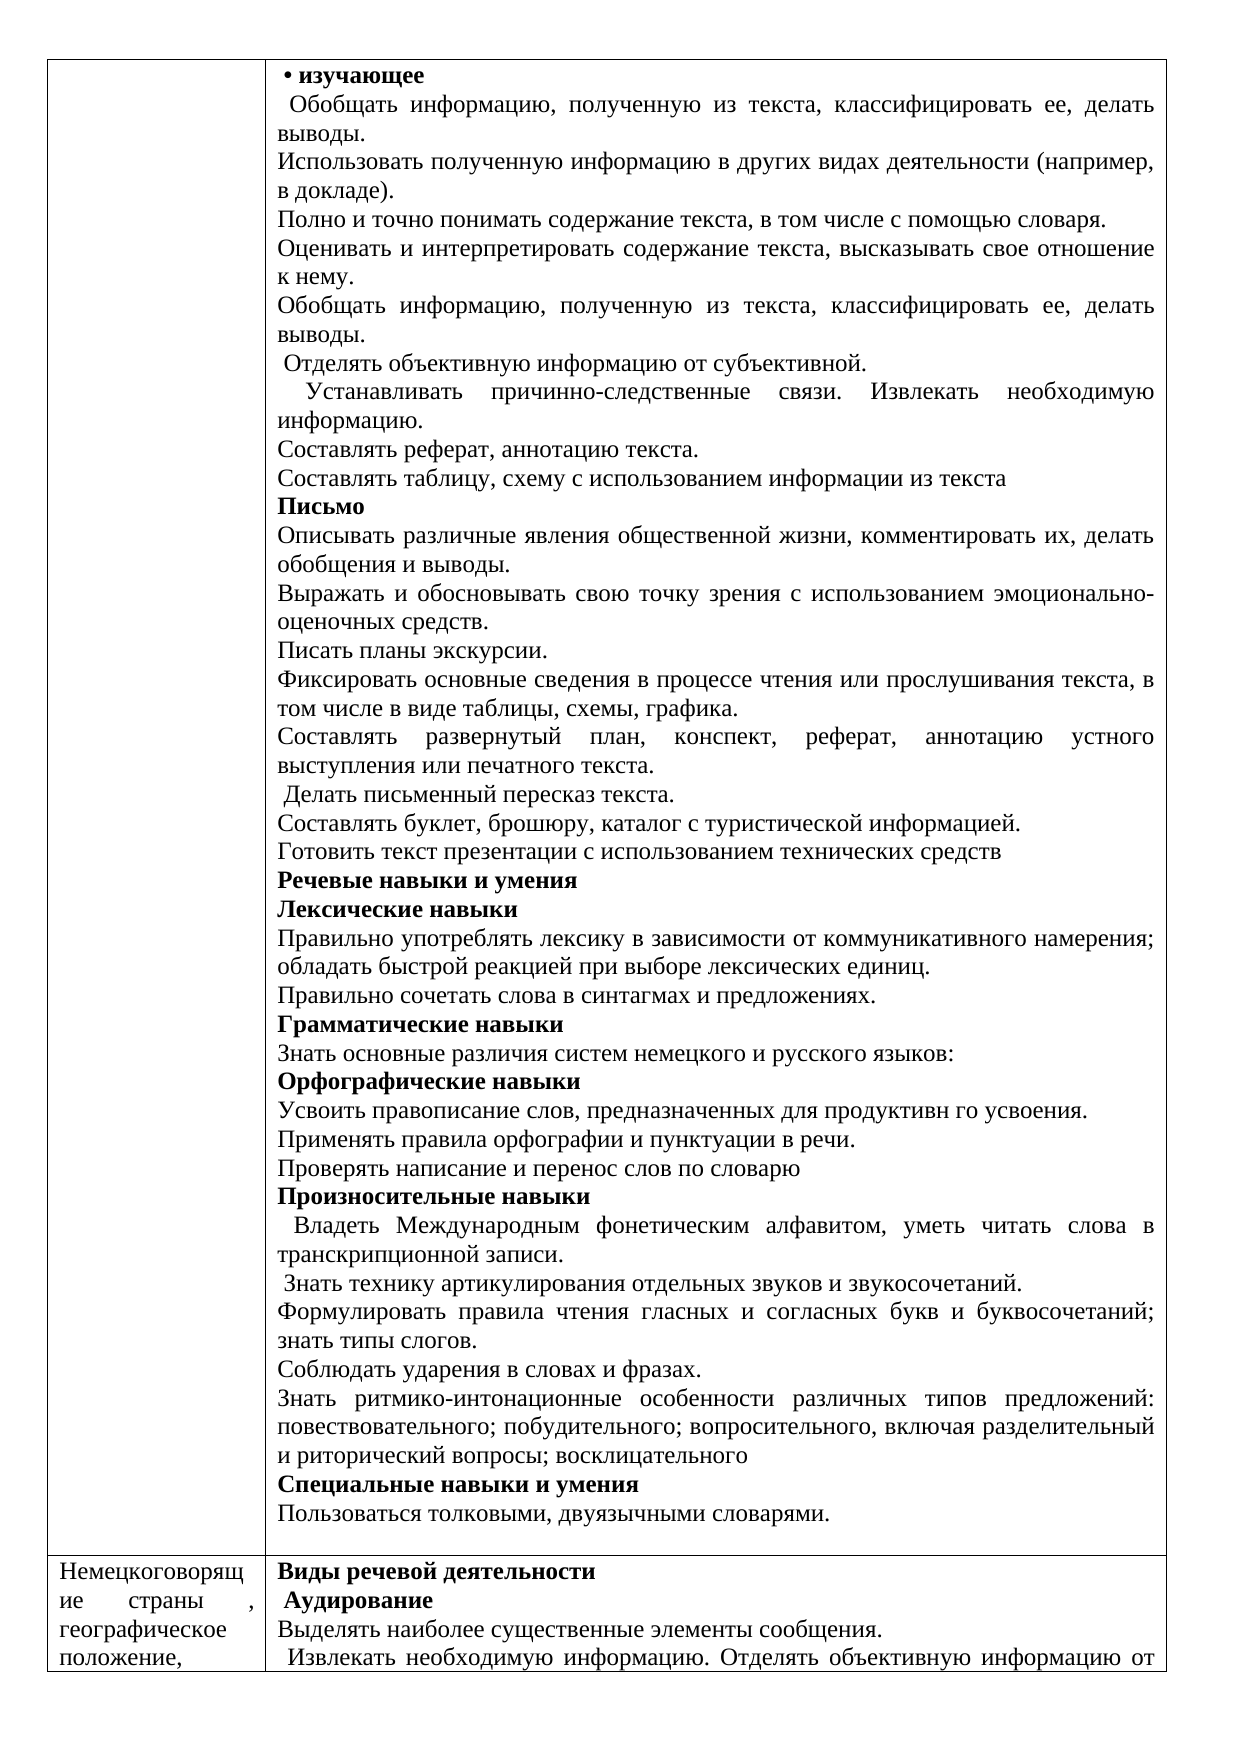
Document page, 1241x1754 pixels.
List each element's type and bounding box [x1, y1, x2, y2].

table_cell [266, 1556, 1166, 1671]
table_cell [48, 1556, 265, 1671]
table_cell [266, 60, 1166, 1555]
table_cell [48, 60, 265, 1555]
